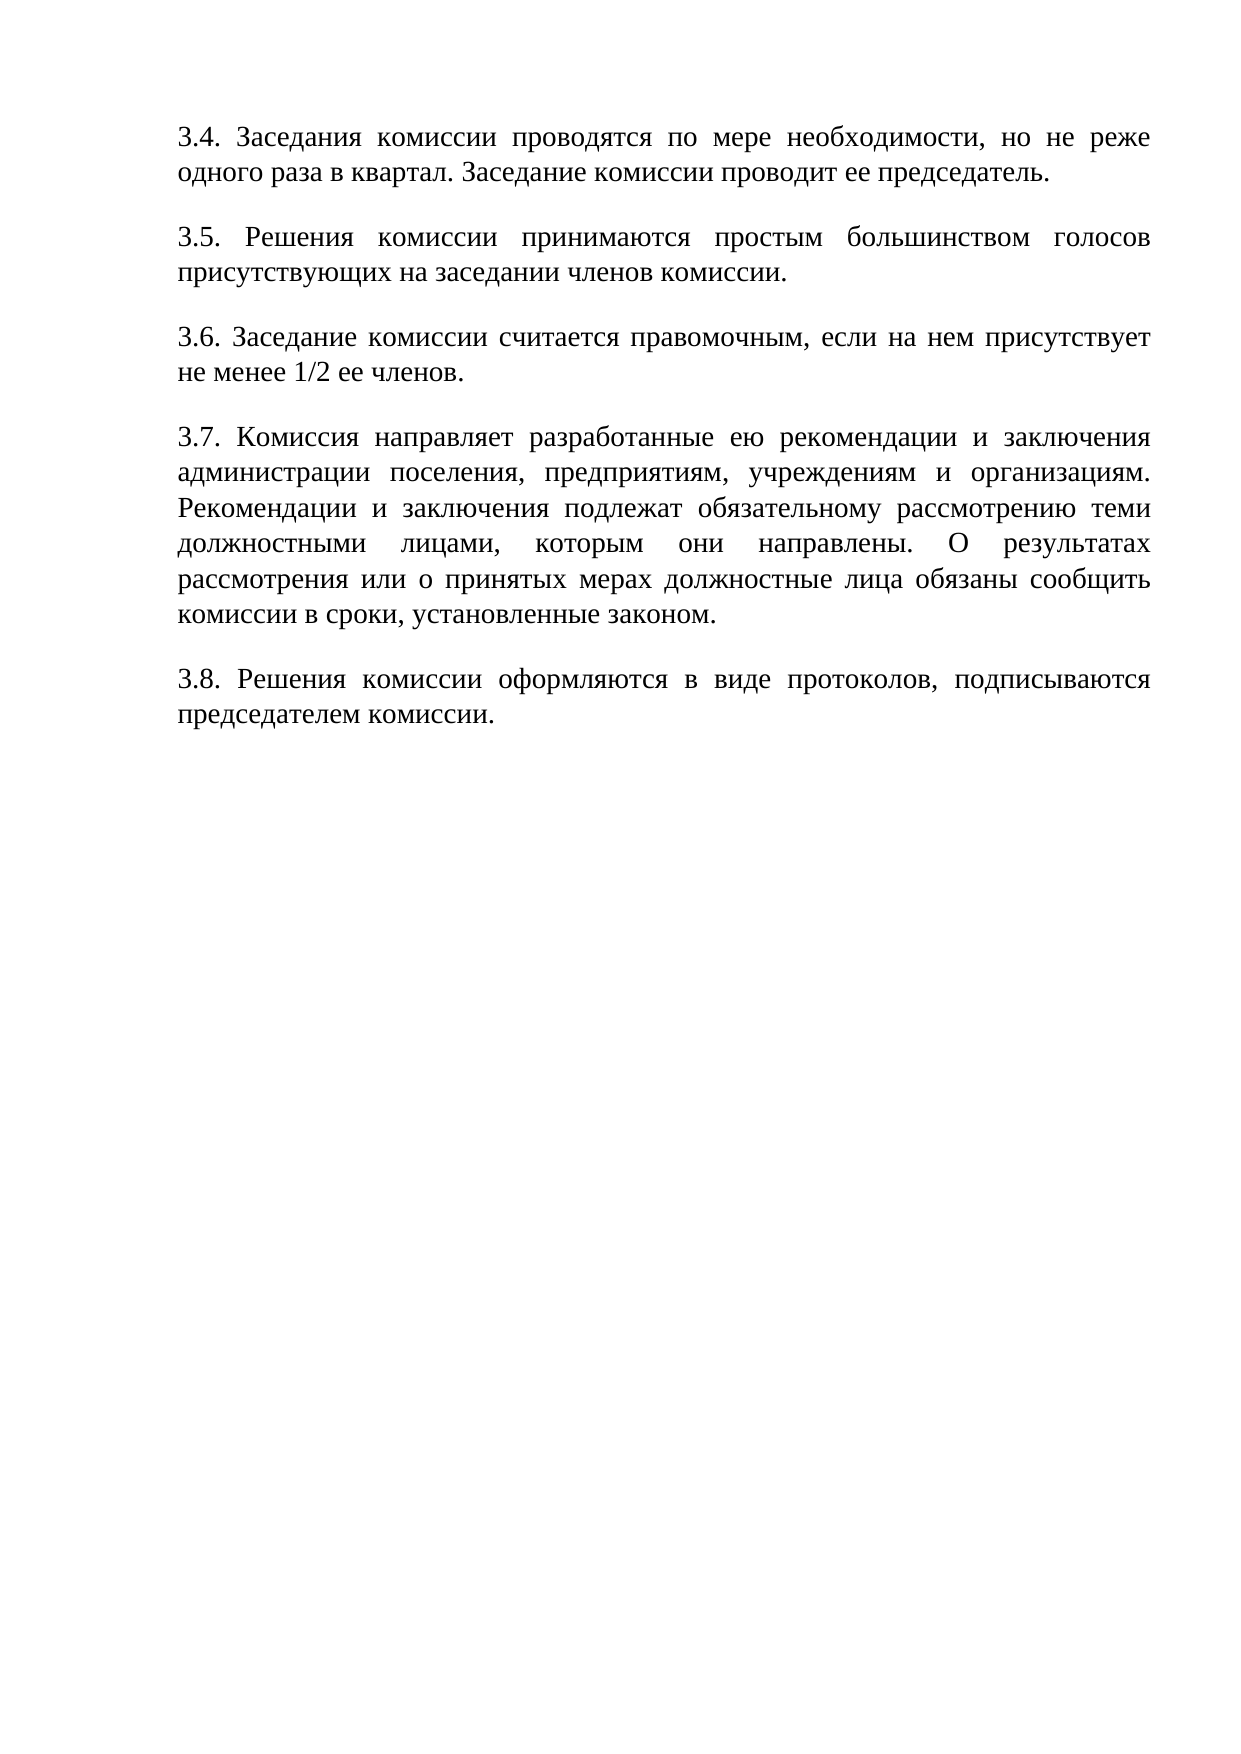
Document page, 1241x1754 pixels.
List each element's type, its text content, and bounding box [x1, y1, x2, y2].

text 3.5. Решения комиссии принимаются простым большинством голосов присутствующих на заседании членов комиссии. [177, 218, 1152, 289]
text 3.4. Заседания комиссии проводятся по мере необходимости, но не реже одного раза в квартал. Заседание комиссии проводит ее председатель. [177, 118, 1152, 189]
text 3.6. Заседание комиссии считается правомочным, если на нем присутствует не менее 1/2 ее членов. [177, 318, 1152, 389]
text 3.7. Комиссия направляет разработанные ею рекомендации и заключения администрации поселения, предприятиям, учреждениям и организациям. Рекомендации и заключения подлежат обязательному рассмотрению теми должностными лицами, которым они направлены. О результатах рассмотрения или о принятых мерах должностные лица обязаны сообщить комиссии в сроки, установленные законом. [177, 418, 1152, 631]
text 3.8. Решения комиссии оформляются в виде протоколов, подписываются председателем комиссии. [177, 660, 1152, 731]
